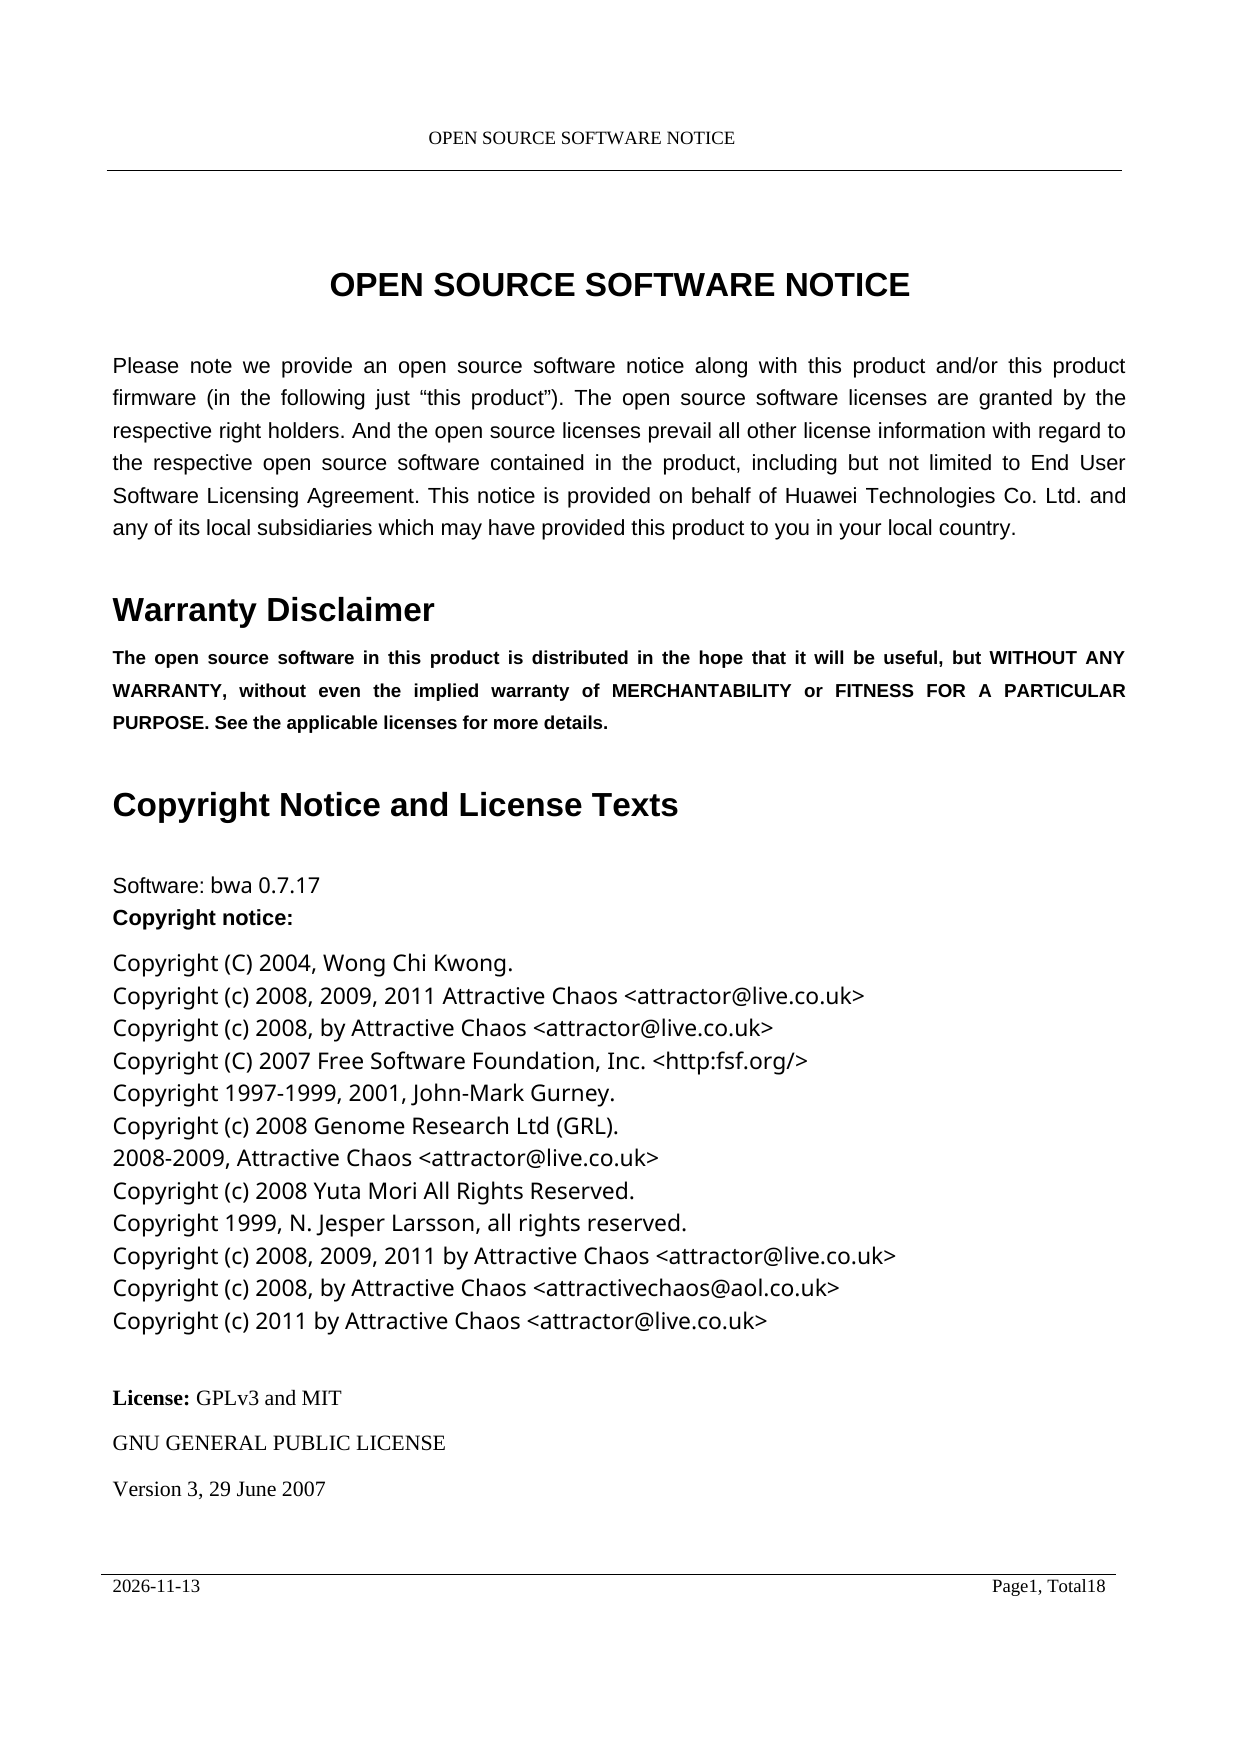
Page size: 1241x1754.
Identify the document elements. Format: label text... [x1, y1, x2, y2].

text Version 3, 29 June 2007 [112, 1472, 1128, 1504]
text 2008-2009, Attractive Chaos <attractor@live.co.uk> [112, 1142, 1128, 1174]
text Copyright 1997-1999, 2001, John-Mark Gurney. [112, 1077, 1128, 1109]
text Software: bwa 0.7.17 [112, 869, 1128, 901]
text Copyright (c) 2008, by Attractive Chaos <attractor@live.co.uk> [112, 1012, 1128, 1044]
text Copyright (C) 2007 Free Software Foundation, Inc. <http:fsf.org/> [112, 1044, 1128, 1077]
text Copyright (c) 2008, 2009, 2011 by Attractive Chaos <attractor@live.co.uk> [112, 1239, 1128, 1272]
text Copyright (C) 2004, Wong Chi Kwong. [112, 947, 1128, 979]
text Warranty Disclaimer [112, 576, 1128, 641]
text License: GPLv3 and MIT [112, 1382, 1128, 1414]
text OPEN SOURCE SOFTWARE NOTICE [112, 251, 1128, 316]
text Copyright 1999, N. Jesper Larsson, all rights reserved. [112, 1207, 1128, 1239]
text GNU GENERAL PUBLIC LICENSE [112, 1427, 1128, 1459]
text Copyright (c) 2011 by Attractive Chaos <attractor@live.co.uk> [112, 1304, 1128, 1337]
text Please note we provide an open source software notice along with this product and/or this product firmware (in the following just “this product”). The open source software licenses are granted by the respective right holders. And the open source licenses prevail all other license information with regard to the respective open source software contained in the product, including but not limited to End User Software Licensing Agreement. This notice is provided on behalf of Huawei Technologies Co. Ltd. and any of its local subsidiaries which may have provided this product to you in your local country. [112, 349, 1128, 544]
text Copyright (c) 2008 Genome Research Ltd (GRL). [112, 1109, 1128, 1142]
text Copyright Notice and License Texts [112, 771, 1128, 836]
text Copyright (c) 2008, by Attractive Chaos <attractivechaos@aol.co.uk> [112, 1272, 1128, 1304]
text Copyright (c) 2008, 2009, 2011 Attractive Chaos <attractor@live.co.uk> [112, 979, 1128, 1012]
text Copyright notice: [112, 901, 1128, 934]
text Copyright (c) 2008 Yuta Mori All Rights Reserved. [112, 1174, 1128, 1207]
text The open source software in this product is distributed in the hope that it will be useful, but WITHOUT ANY WARRANTY, without even the implied warranty of MERCHANTABILITY or FITNESS FOR A PARTICULAR PURPOSE. See the applicable licenses for more details. [112, 641, 1128, 739]
